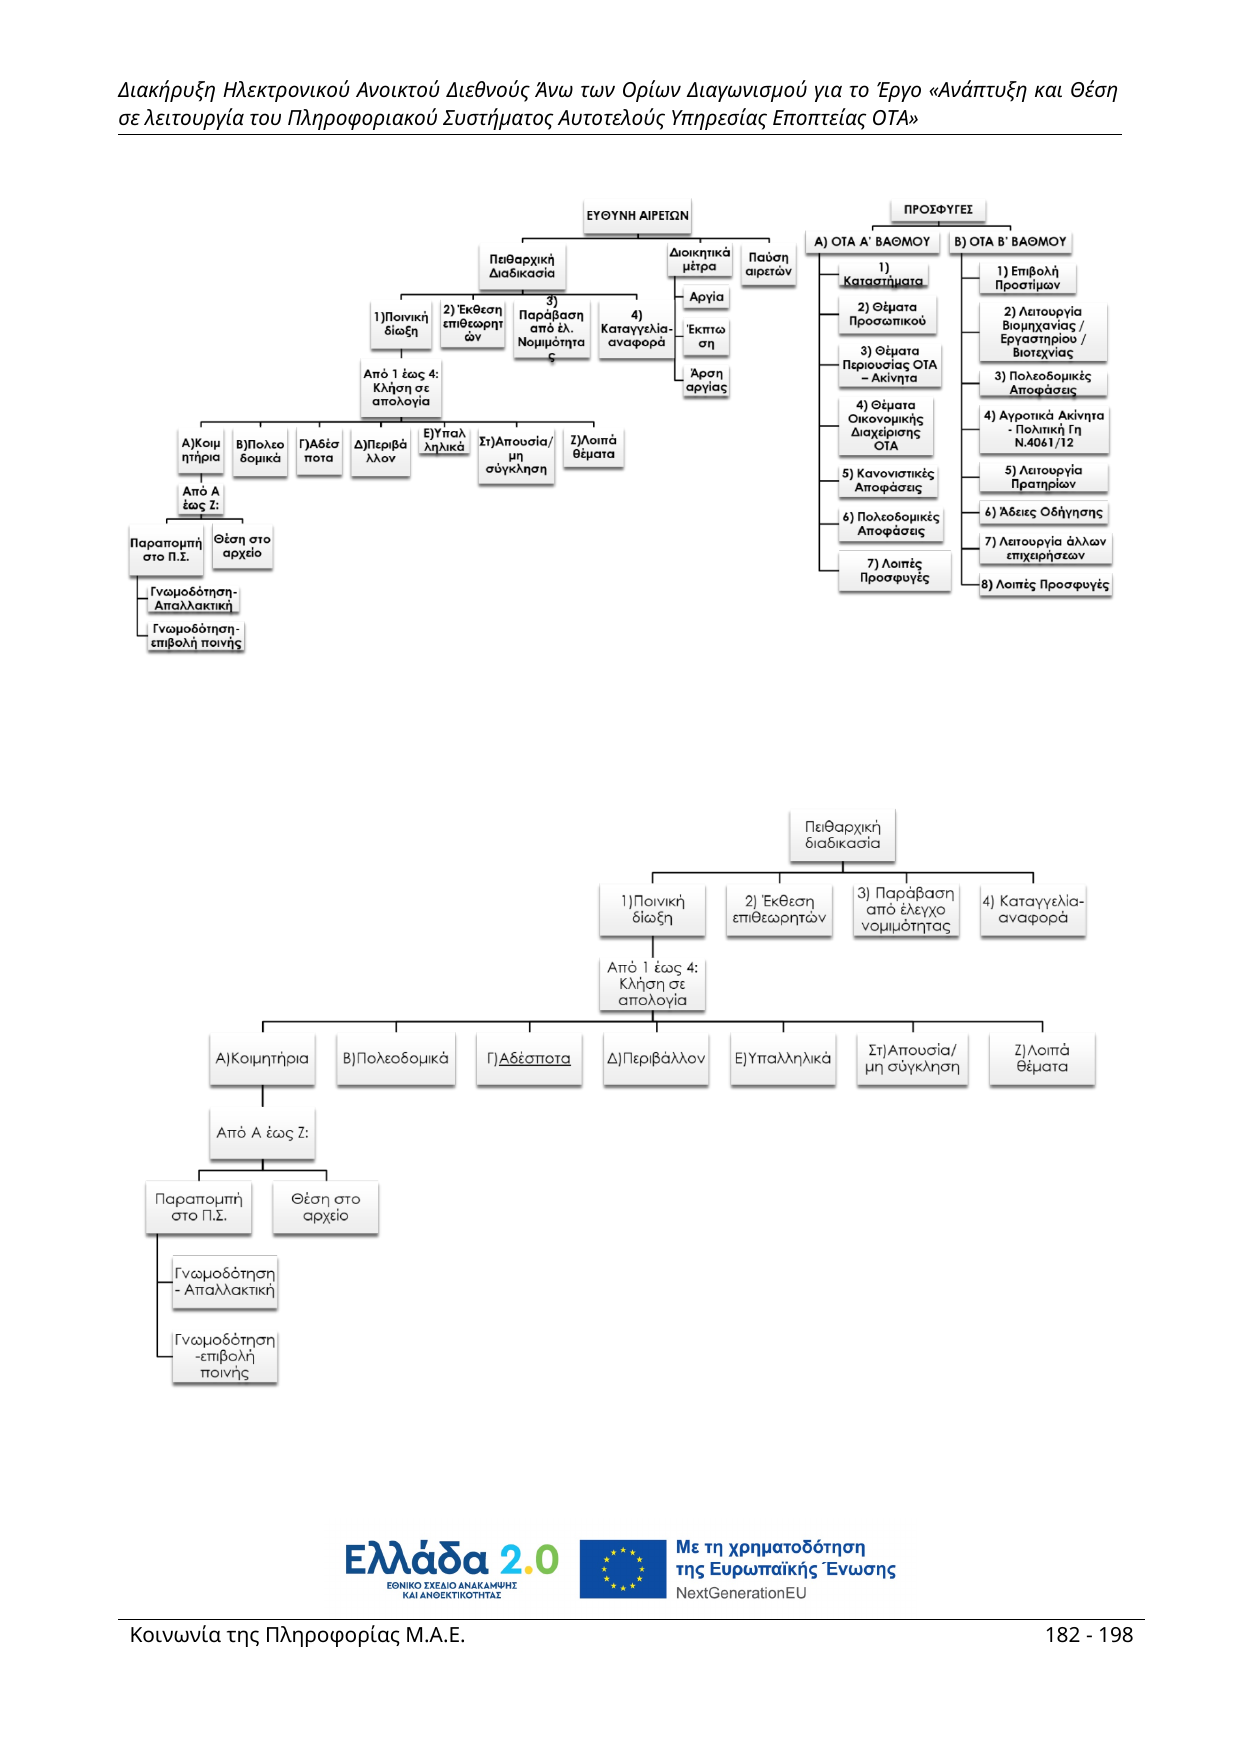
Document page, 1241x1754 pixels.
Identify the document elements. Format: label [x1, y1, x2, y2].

picture [118, 807, 1123, 1397]
picture [118, 147, 1123, 701]
picture [324, 1518, 917, 1619]
